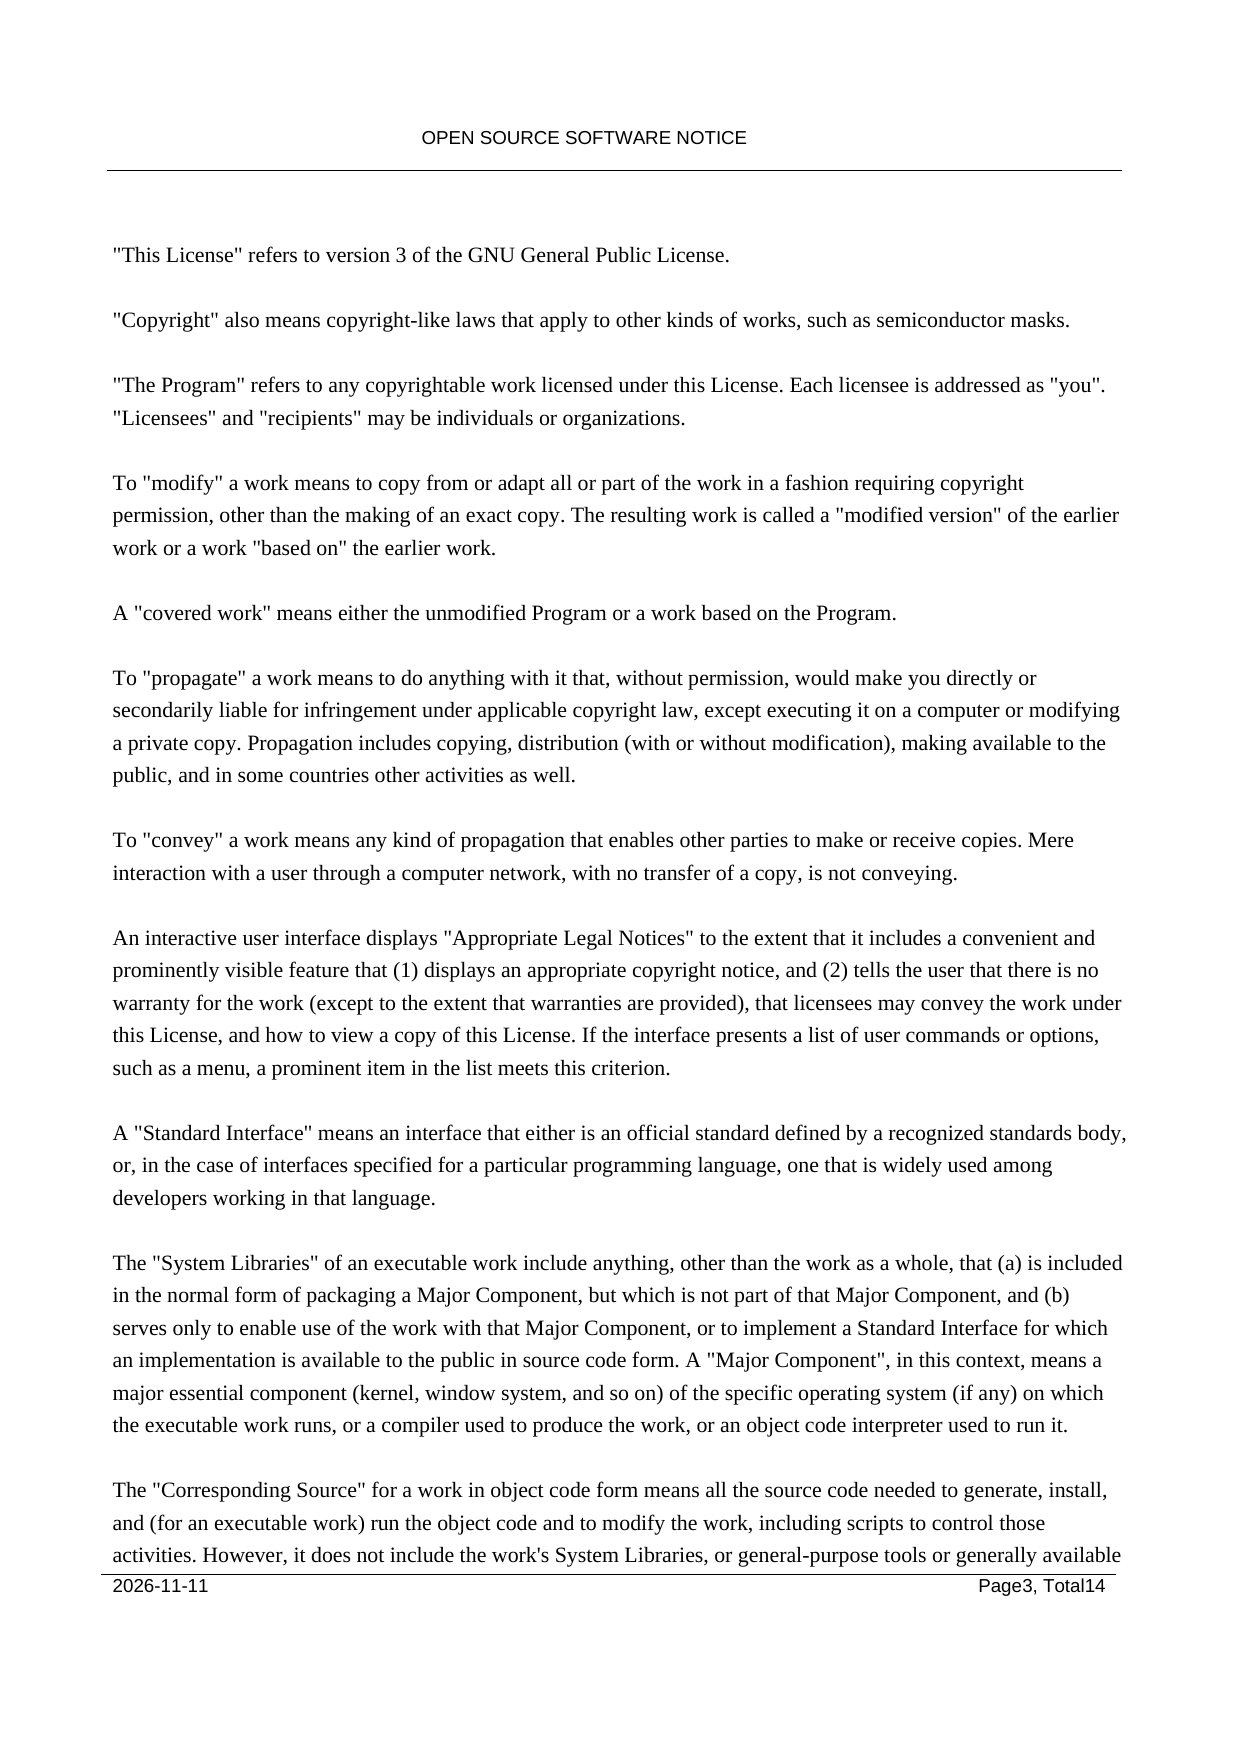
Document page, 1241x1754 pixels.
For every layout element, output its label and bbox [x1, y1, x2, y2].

text [112, 206, 1128, 1571]
